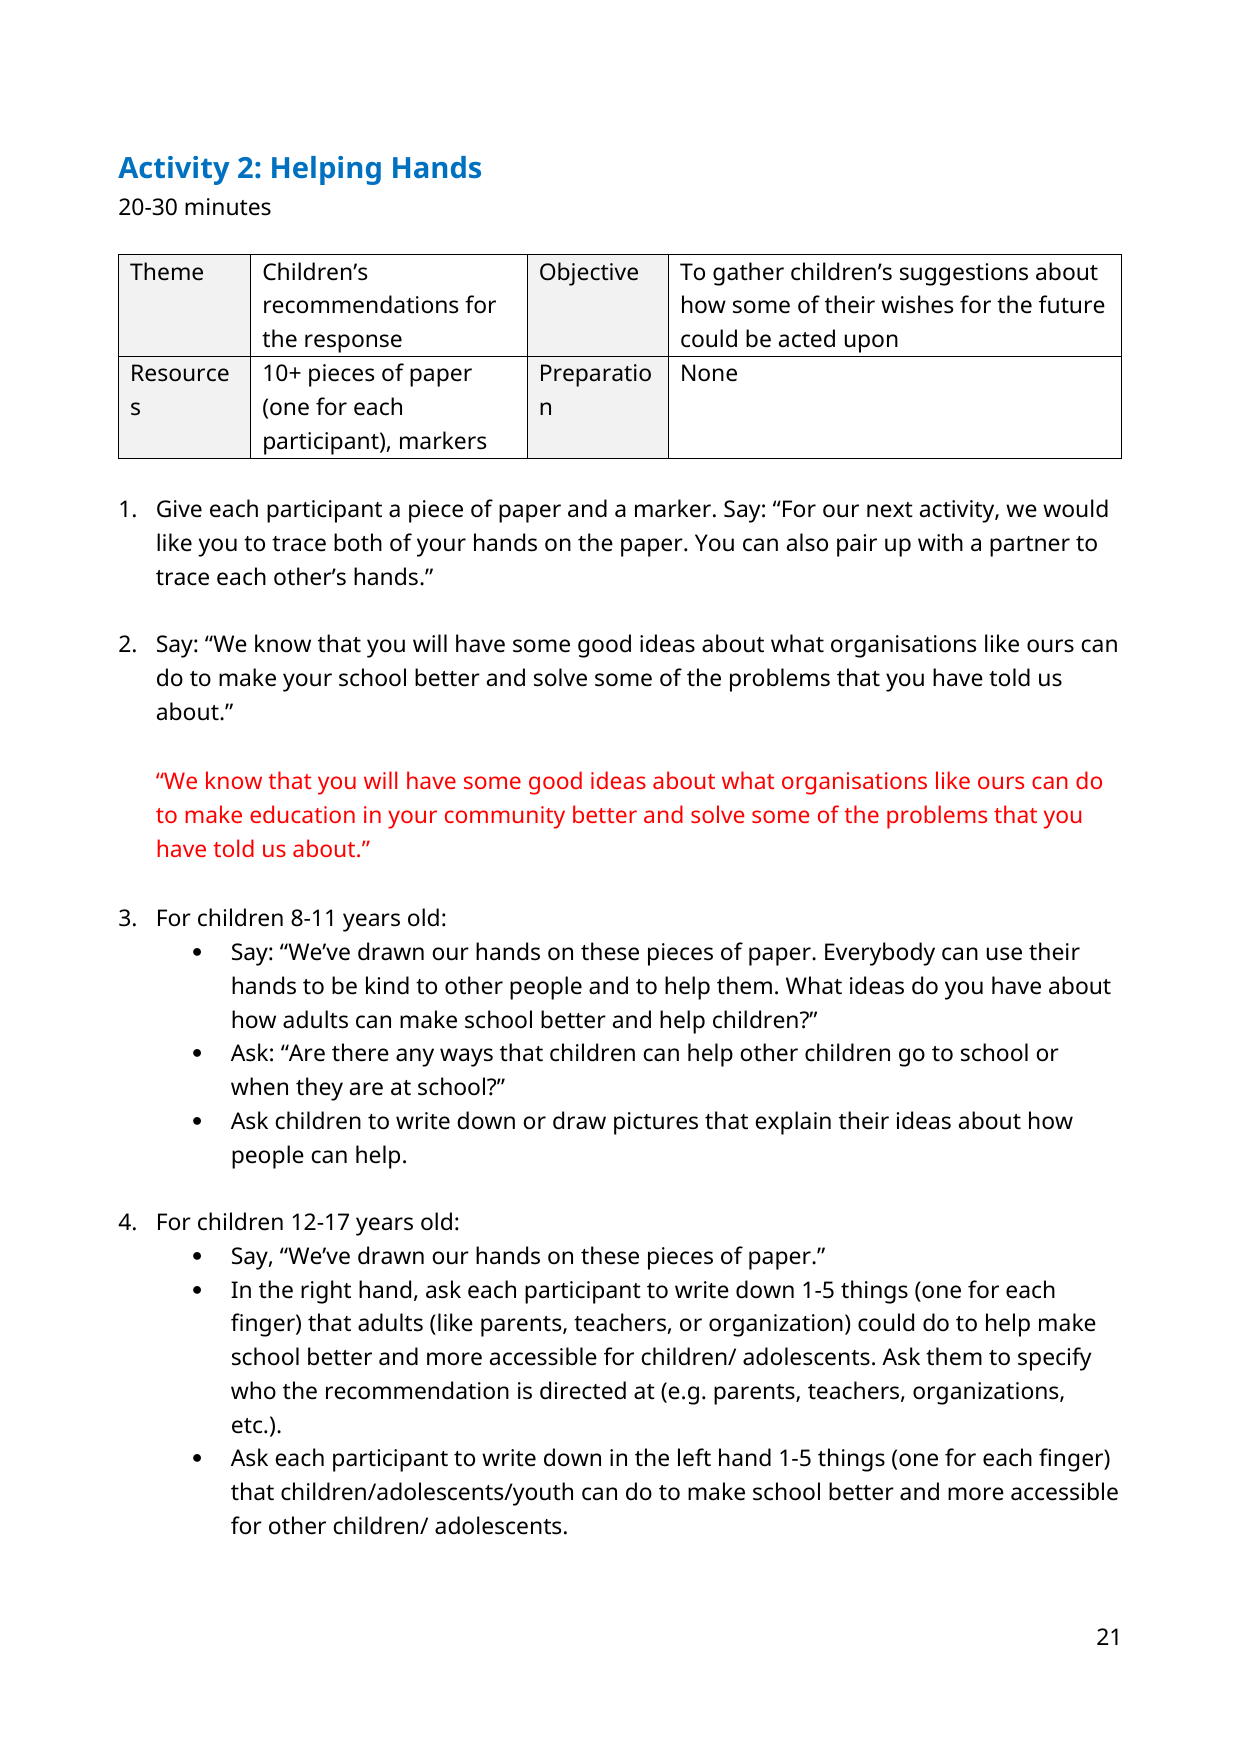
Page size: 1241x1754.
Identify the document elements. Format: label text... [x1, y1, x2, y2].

text Activity 2: Helping Hands [118, 148, 1122, 187]
table_header Children’s recommendations for the response [251, 255, 527, 356]
table_cell None [669, 357, 1121, 458]
list Ask: “Are there any ways that children can help other children go to school or when they are at school?” [193, 1037, 1122, 1102]
table_cell 10+ pieces of paper (one for each participant), markers [251, 357, 527, 458]
list “We know that you will have some good ideas about what organisations like ours can do to make education in your community better and solve some of the problems that you have told us about.” [156, 765, 1122, 864]
list For children 8-11 years old: [118, 902, 1122, 933]
list Ask each participant to write down in the left hand 1-5 things (one for each finger) that children/adolescents/youth can do to make school better and more accessible for other children/ adolescents. [193, 1442, 1122, 1541]
list Give each participant a piece of paper and a marker. Say: “For our next activity, we would like you to trace both of your hands on the paper. You can also pair up with a partner to trace each other’s hands.” [118, 493, 1122, 592]
table_cell Resources [119, 357, 250, 458]
text 20-30 minutes [118, 190, 1122, 222]
table_header Theme [119, 255, 250, 356]
table_cell Preparation [528, 357, 668, 458]
list Say, “We’ve drawn our hands on these pieces of paper.” [193, 1240, 1122, 1271]
table_header To gather children’s suggestions about how some of their wishes for the future could be acted upon [669, 255, 1121, 356]
list Say: “We’ve drawn our hands on these pieces of paper. Everybody can use their hands to be kind to other people and to help them. What ideas do you have about how adults can make school better and help children?” [193, 936, 1122, 1035]
list Say: “We know that you will have some good ideas about what organisations like ours can do to make your school better and solve some of the problems that you have told us about.” [118, 628, 1122, 727]
list For children 12-17 years old: [118, 1206, 1122, 1237]
list Ask children to write down or draw pictures that explain their ideas about how people can help. [193, 1105, 1122, 1170]
list In the right hand, ask each participant to write down 1-5 things (one for each finger) that adults (like parents, teachers, or organization) could do to help make school better and more accessible for children/ adolescents. Ask them to specify who the recommendation is directed at (e.g. parents, teachers, organizations, etc.). [193, 1273, 1122, 1440]
table_header Objective [528, 255, 668, 356]
